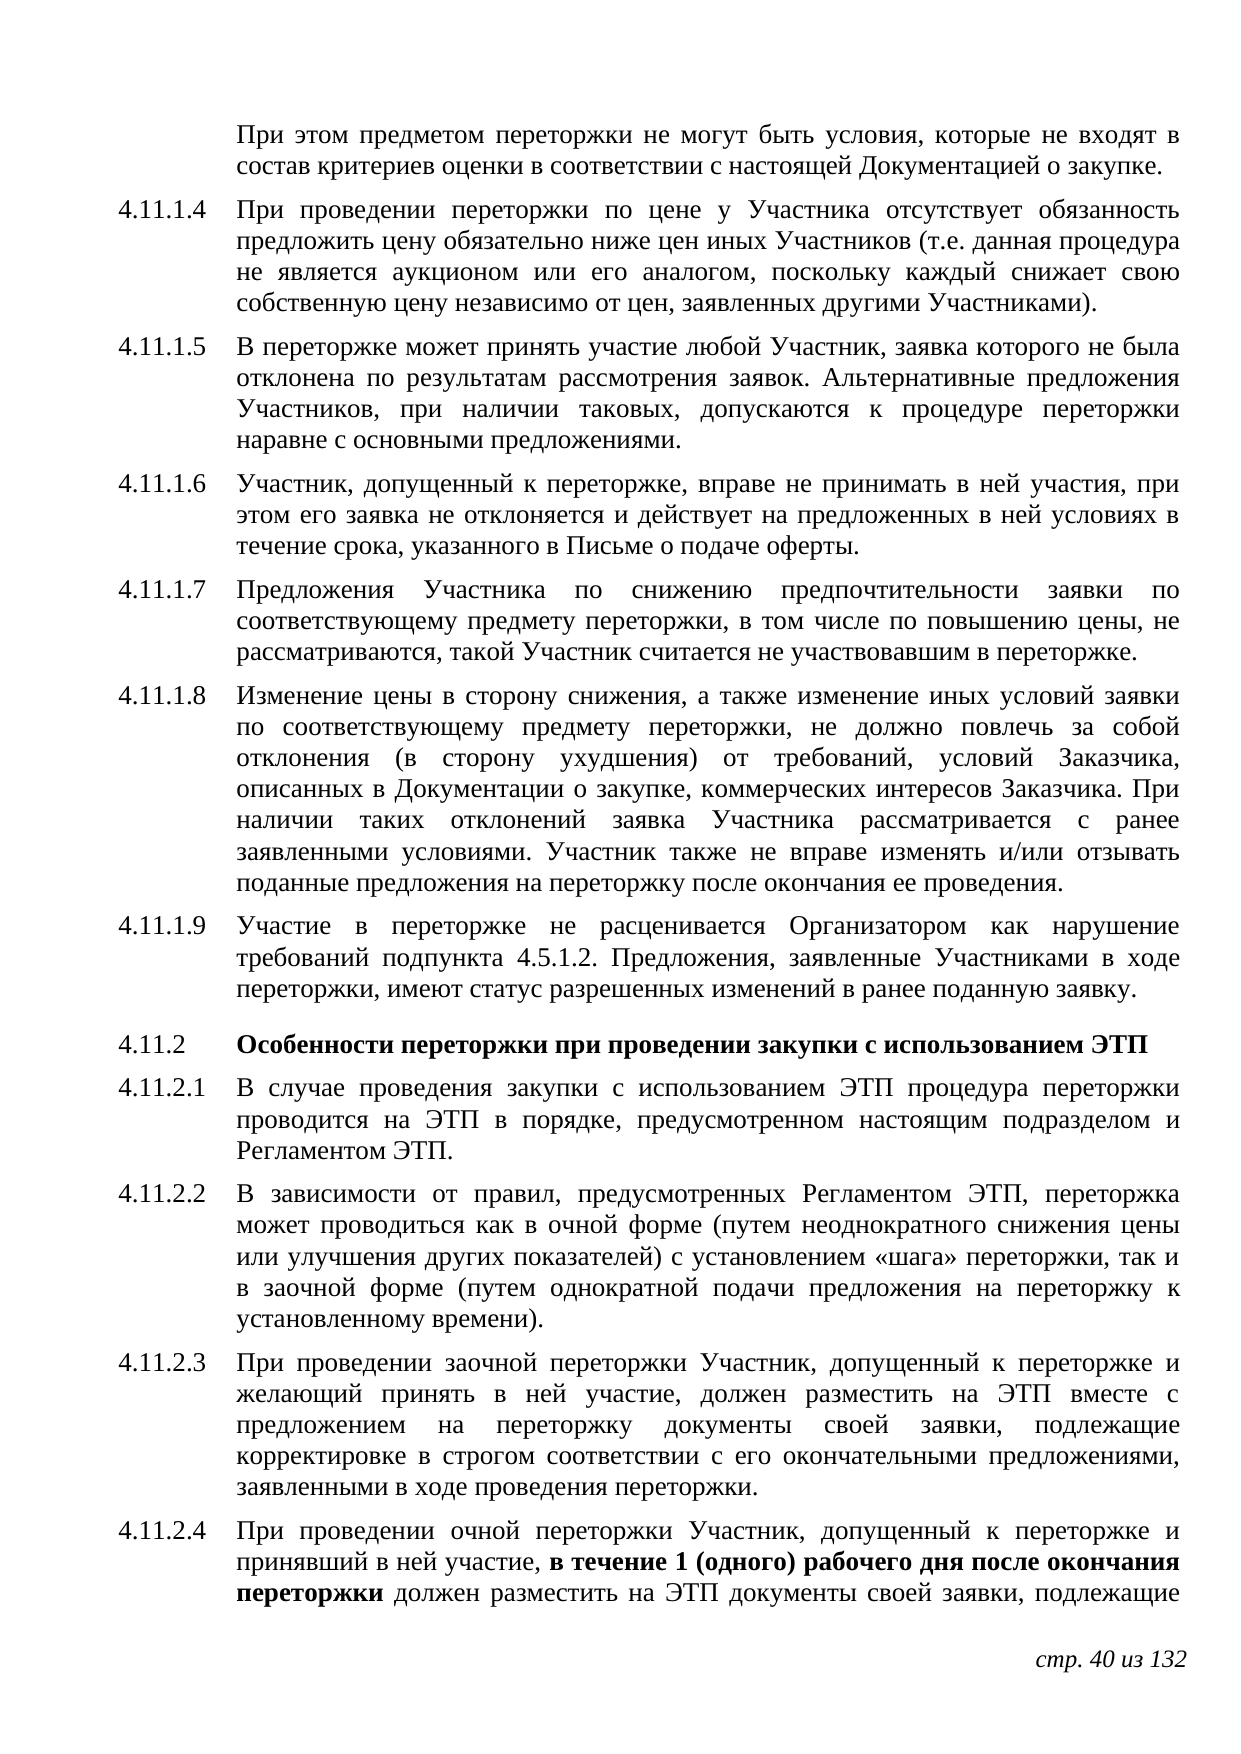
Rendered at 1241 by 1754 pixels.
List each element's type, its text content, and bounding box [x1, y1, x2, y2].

text В случае проведения закупки с использованием ЭТП процедура переторжки проводится на ЭТП в порядке, предусмотренном настоящим подразделом и Регламентом ЭТП. [118, 1072, 1181, 1165]
text В переторжке может принять участие любой Участник, заявка которого не была отклонена по результатам рассмотрения заявок. Альтернативные предложения Участников, при наличии таковых, допускаются к процедуре переторжки наравне с основными предложениями. [118, 330, 1181, 454]
text При проведении переторжки по цене у Участника отсутствует обязанность предложить цену обязательно ниже цен иных Участников (т.е. данная процедура не является аукционом или его аналогом, поскольку каждый снижает свою собственную цену независимо от цен, заявленных другими Участниками). [118, 193, 1181, 317]
text Изменение цены в сторону снижения, а также изменение иных условий заявки по соответствующему предмету переторжки, не должно повлечь за собой отклонения (в сторону ухудшения) от требований, условий Заказчика, описанных в Документации о закупке, коммерческих интересов Заказчика. При наличии таких отклонений заявка Участника рассматривается с ранее заявленными условиями. Участник также не вправе изменять и/или отзывать поданные предложения на переторжку после окончания ее проведения. [118, 679, 1181, 897]
text Участник, допущенный к переторжке, вправе не принимать в ней участия, при этом его заявка не отклоняется и действует на предложенных в ней условиях в течение срока, указанного в Письме о подаче оферты. [118, 467, 1181, 561]
text При проведении заочной переторжки Участник, допущенный к переторжке и желающий принять в ней участие, должен разместить на ЭТП вместе с предложением на переторжку документы своей заявки, подлежащие корректировке в строгом соответствии с его окончательными предложениями, заявленными в ходе проведения переторжки. [118, 1346, 1181, 1501]
text Предложения Участника по снижению предпочтительности заявки по соответствующему предмету переторжки, в том числе по повышению цены, не рассматриваются, такой Участник считается не участвовавшим в переторжке. [118, 573, 1181, 666]
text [118, 1514, 1181, 1607]
text Участие в переторжке не расценивается Организатором как нарушение требований подпункта 4.5.1.2. Предложения, заявленные Участниками в ходе переторжки, имеют статус разрешенных изменений в ранее поданную заявку. [118, 909, 1181, 1003]
list При этом предметом переторжки не могут быть условия, которые не входят в состав критериев оценки в соответствии с настоящей Документацией о закупке. [236, 118, 1181, 180]
text В зависимости от правил, предусмотренных Регламентом ЭТП, переторжка может проводиться как в очной форме (путем неоднократного снижения цены или улучшения других показателей) с установлением «шага» переторжки, так и в заочной форме (путем однократной подачи предложения на переторжку к установленному времени). [118, 1177, 1181, 1333]
text Особенности переторжки при проведении закупки с использованием ЭТП [118, 1028, 1181, 1059]
